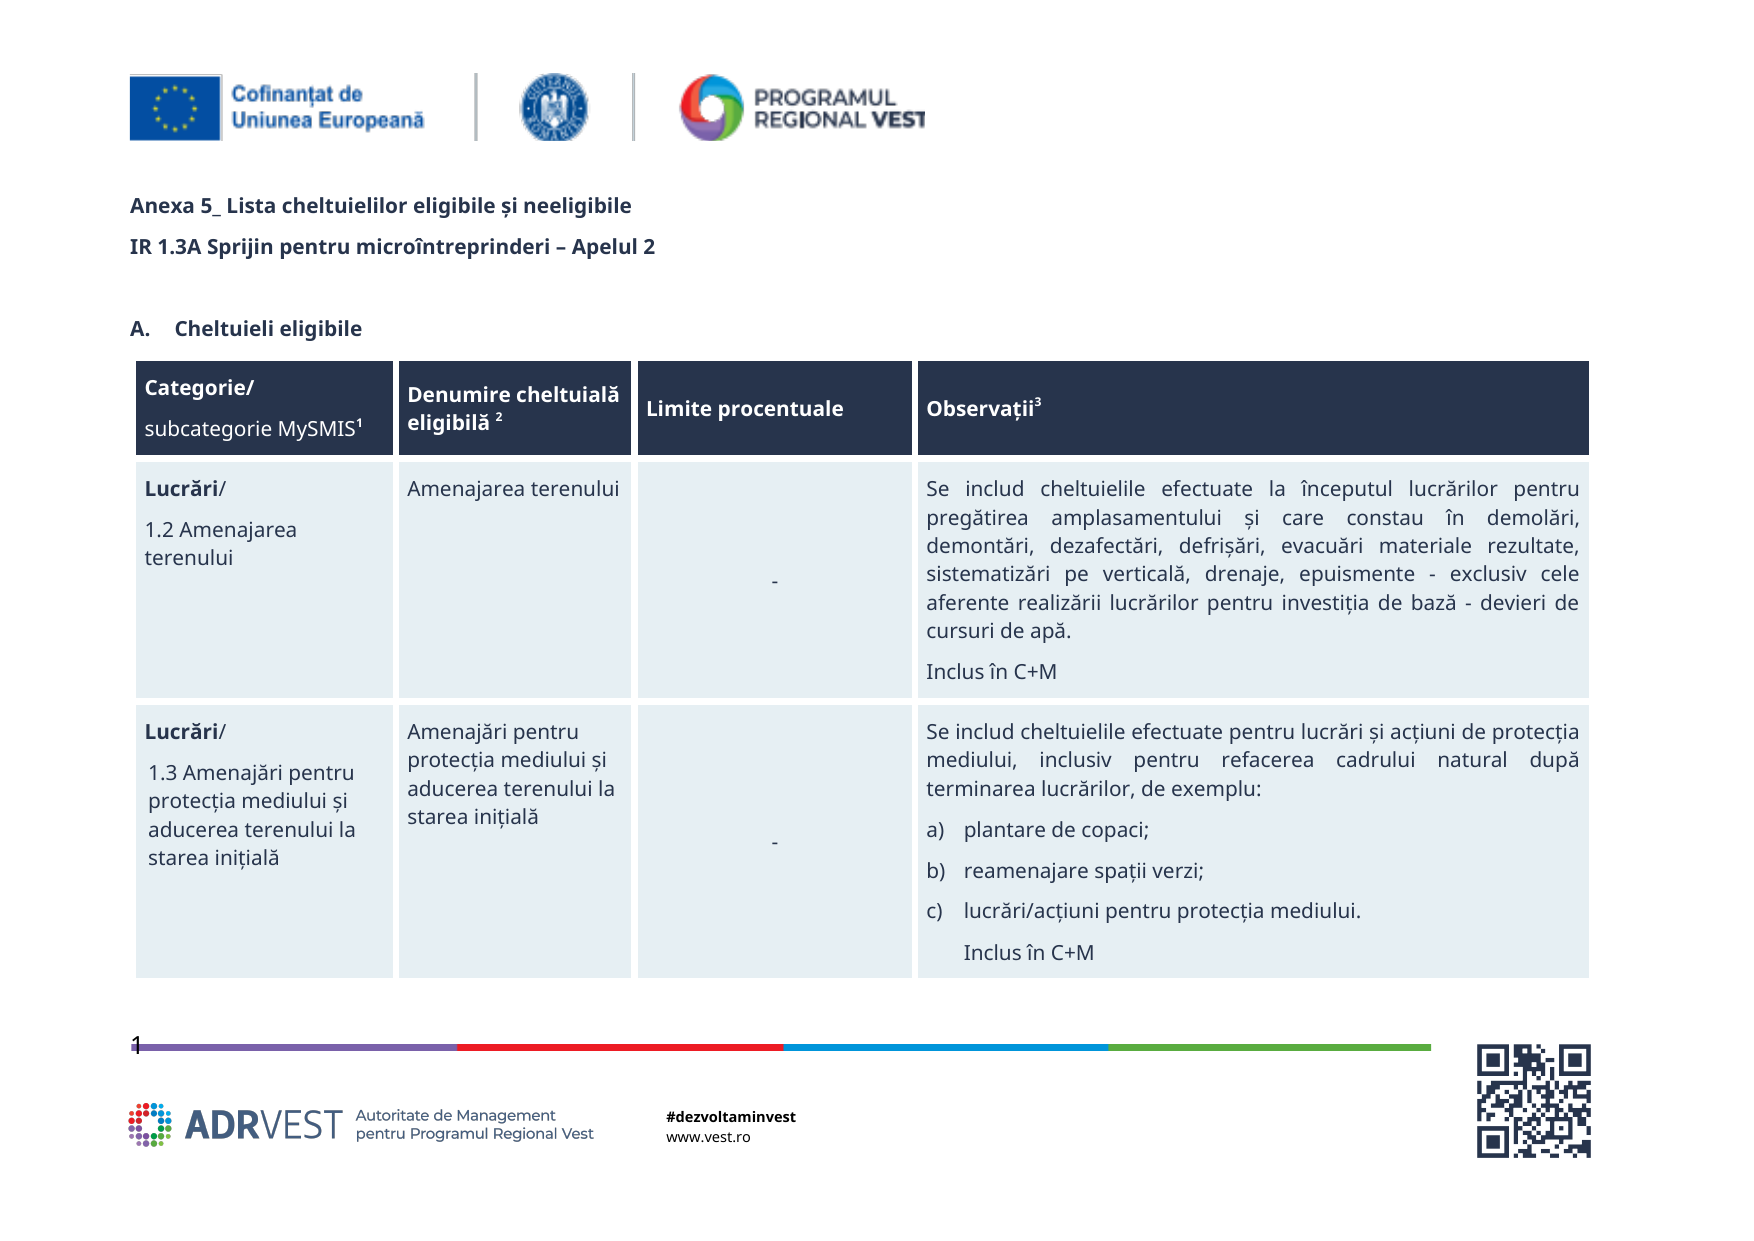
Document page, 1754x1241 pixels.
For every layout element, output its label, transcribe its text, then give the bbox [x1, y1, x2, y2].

table_cell Se includ cheltuielile efectuate pentru lucrări şi acţiuni de protecţia mediului, inclusiv pentru refacerea cadrului natural după terminarea lucrărilor, de exemplu: plantare de copaci; reamenajare spaţii verzi; lucrări/acţiuni pentru protecţia mediului. Inclus în C+M [918, 705, 1589, 978]
picture [119, 1100, 599, 1150]
table_header Categorie/ subcategorie MySMIS [136, 361, 393, 455]
table_cell Amenajarea terenului [399, 462, 631, 698]
text Anexa 5_ Lista cheltuielilor eligibile și neeligibile [130, 191, 1592, 219]
table_header Observații [918, 361, 1589, 455]
table_header Limite procentuale [638, 361, 912, 455]
table_cell Lucrări/ 1.3 Amenajări pentru protecţia mediului şi aducerea terenului la starea iniţială [136, 705, 393, 978]
table_cell - [638, 462, 912, 698]
text IR 1.3A Sprijin pentru microîntreprinderi – Apelul 2 [130, 232, 1592, 260]
picture [1468, 1036, 1600, 1167]
table_header Denumire cheltuială eligibilă [399, 361, 631, 455]
list Cheltuieli eligibile [130, 314, 1592, 342]
table_cell - [638, 705, 912, 978]
table_cell Amenajări pentru protecţia mediului şi aducerea terenului la starea iniţială [399, 705, 631, 978]
table_cell Se includ cheltuielile efectuate la începutul lucrărilor pentru pregătirea amplasamentului şi care constau în demolări, demontări, dezafectări, defrişări, evacuări materiale rezultate, sistematizări pe verticală, drenaje, epuismente - exclusiv cele aferente realizării lucrărilor pentru investiţia de bază - devieri de cursuri de apă. Inclus în C+M [918, 462, 1589, 698]
table_cell Lucrări/ 1.2 Amenajarea terenului [136, 462, 393, 698]
